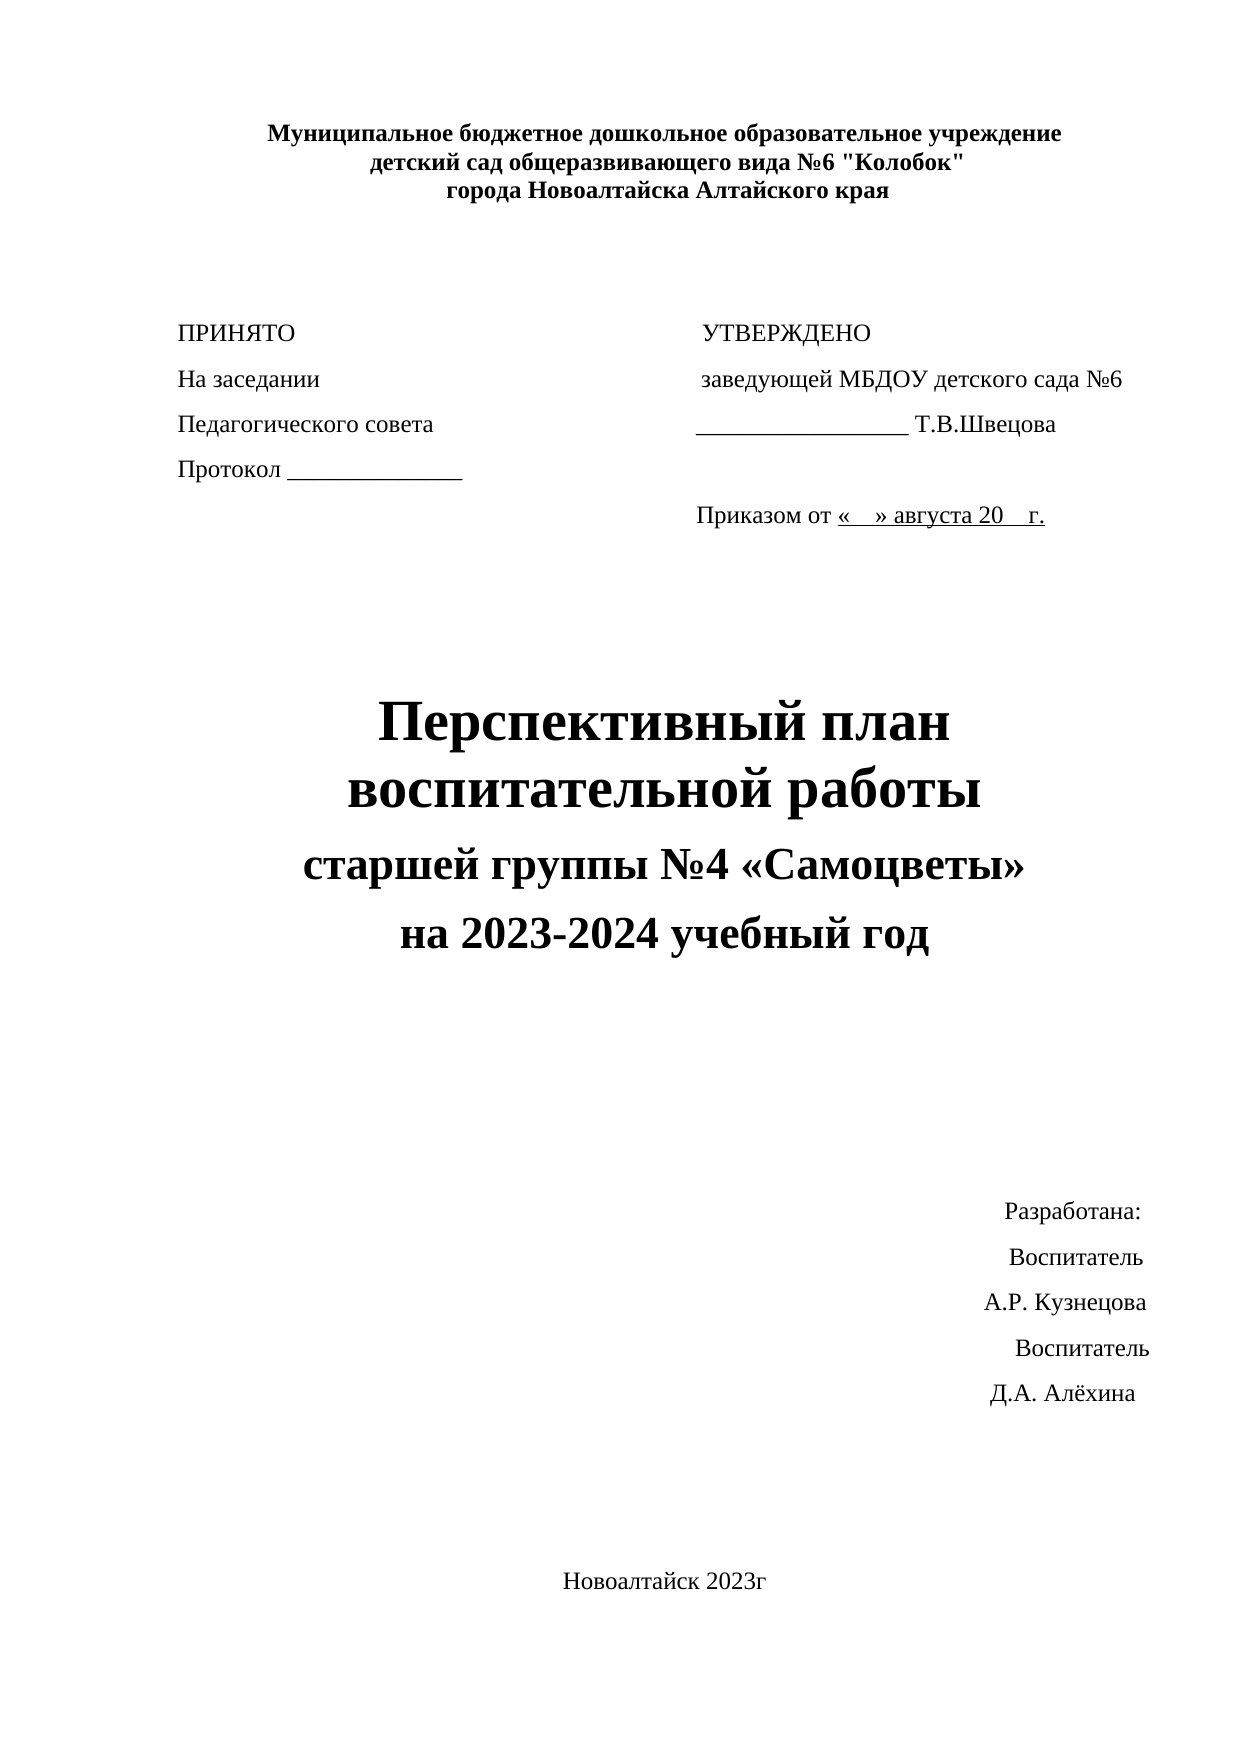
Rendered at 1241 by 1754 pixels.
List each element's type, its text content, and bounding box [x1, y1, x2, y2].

text Протокол ______________ [177, 454, 1152, 483]
text Муниципальное бюджетное дошкольное образовательное учреждение [177, 118, 1152, 147]
text города Новоалтайска Алтайского края [177, 176, 1152, 204]
text на 2023-2024 учебный год [177, 906, 1152, 958]
text Воспитатель [177, 1333, 1152, 1361]
text детский сад общеразвивающего вида №6 "Колобок" [177, 147, 1152, 176]
text Д.А. Алёхина [177, 1378, 1152, 1407]
text старшей группы №4 «Самоцветы» [177, 836, 1152, 889]
text ПРИНЯТО УТВЕРЖДЕНО [177, 318, 1152, 347]
text Приказом от « » августа 20 г. [177, 500, 1152, 529]
text Педагогического совета _________________ Т.В.Швецова [177, 409, 1152, 438]
text Воспитатель [177, 1242, 1152, 1271]
text А.Р. Кузнецова [177, 1287, 1152, 1316]
text На заседании заведующей МБДОУ детского сада №6 [177, 364, 1152, 392]
text Разработана: [177, 1168, 1152, 1225]
text Новоалтайск 2023г [177, 1566, 1152, 1594]
text Перспективный план воспитательной работы [177, 685, 1152, 819]
